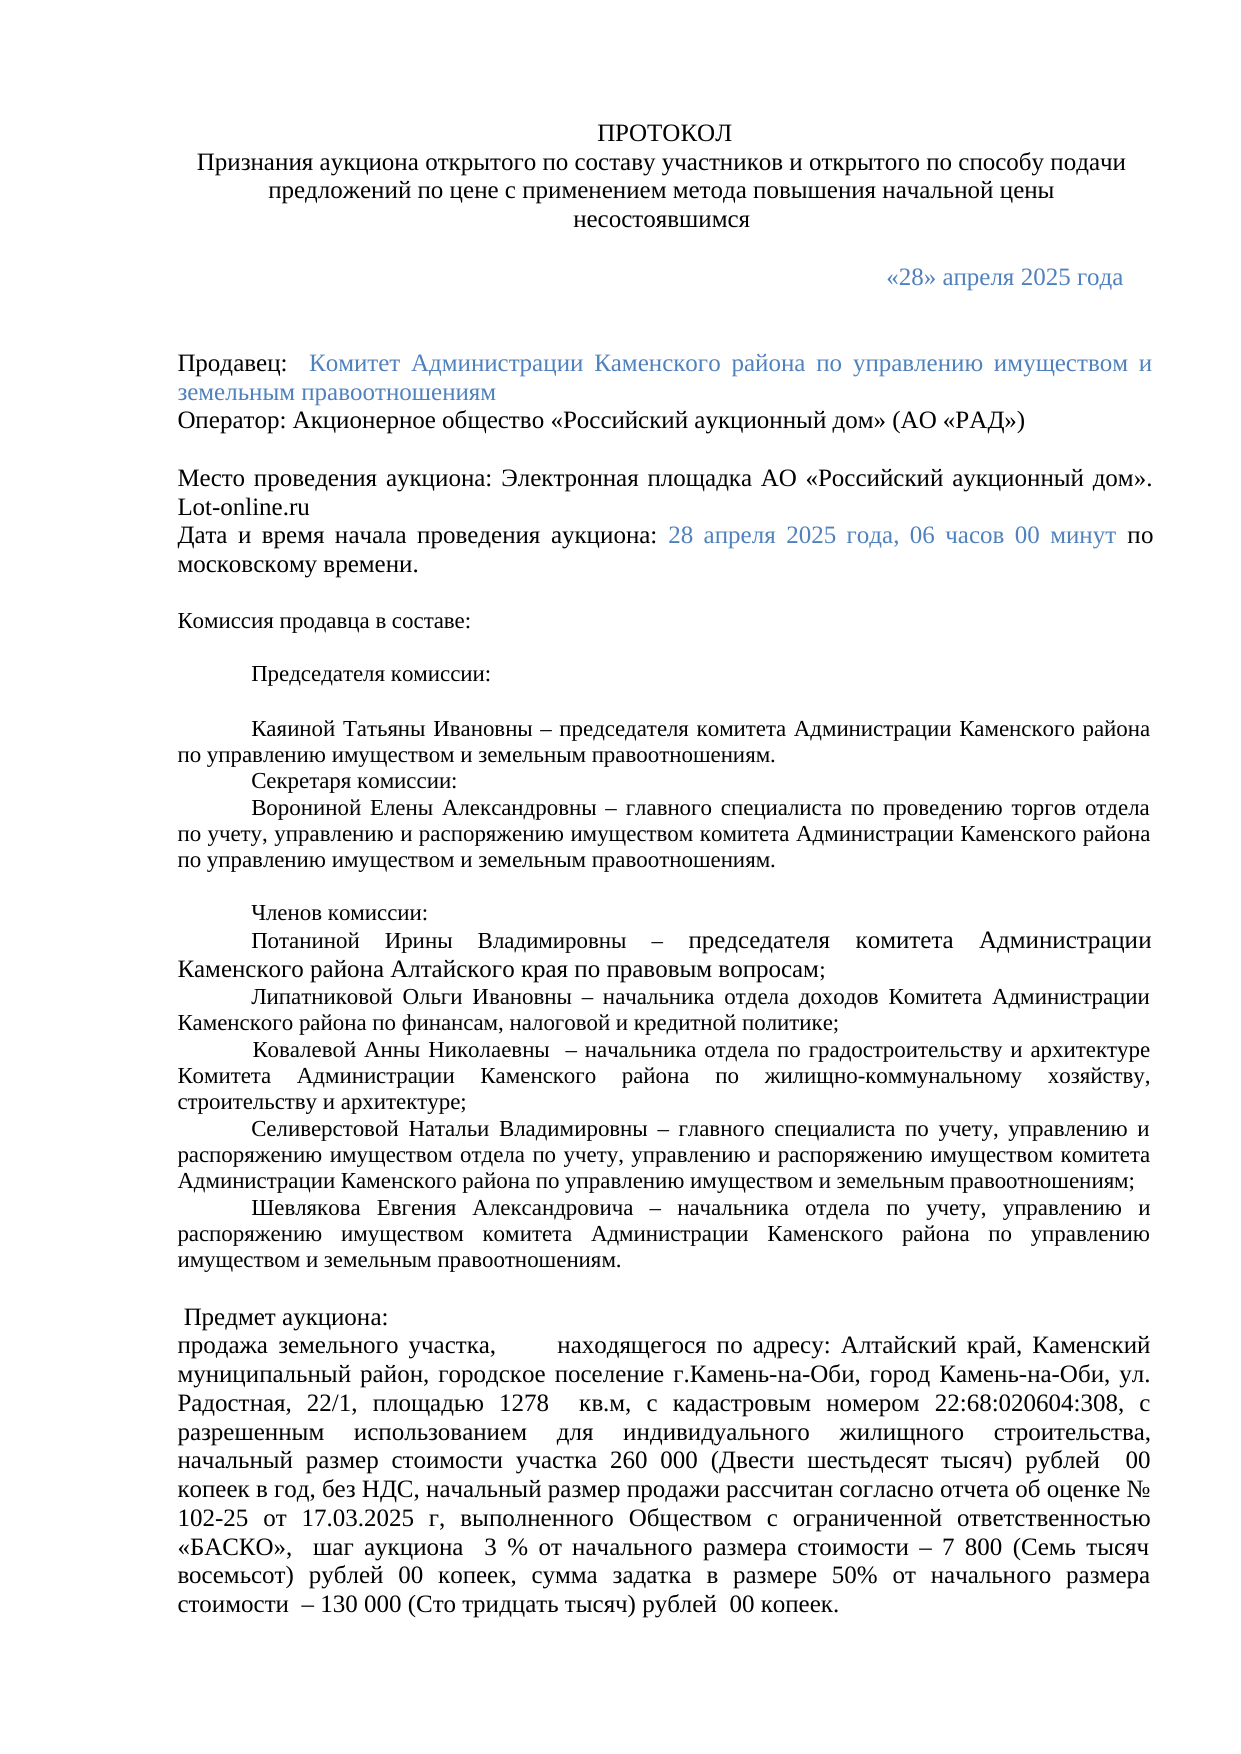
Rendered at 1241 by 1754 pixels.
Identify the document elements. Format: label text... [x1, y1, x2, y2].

text «28» апреля 2025 года [177, 262, 1152, 291]
text продажа земельного участка, находящегося по адресу: Алтайский край, Каменский муниципальный район, городское поселение г.Камень-на-Оби, город Камень-на-Оби, ул. Радостная, 22/1, площадью 1278 кв.м, с кадастровым номером 22:68:020604:308, с разрешенным использованием для индивидуального жилищного строительства, начальный размер стоимости участка 260 000 (Двести шестьдесят тысяч) рублей 00 копеек в год, без НДС, начальный размер продажи рассчитан согласно отчета об оценке № 102-25 от 17.03.2025 г, выполненного Обществом с ограниченной ответственностью «БАСКО», шаг аукциона 3 % от начального размера стоимости – 7 800 (Семь тысяч восемьсот) рублей 00 копеек, сумма задатка в размере 50% от начального размера стоимости – 130 000 (Сто тридцать тысяч) рублей 00 копеек. [177, 1330, 1152, 1618]
text Председателя комиссии: [177, 659, 1152, 686]
text Признания аукциона открытого по составу участников и открытого по способу подачи предложений по цене с применением метода повышения начальной цены несостоявшимся [177, 147, 1146, 233]
text Продавец: Комитет Администрации Каменского района по управлению имуществом и земельным правоотношениям [177, 348, 1153, 406]
text Ворониной Елены Александровны – главного специалиста по проведению торгов отдела по учету, управлению и распоряжению имуществом комитета Администрации Каменского района по управлению имуществом и земельным правоотношениям. [177, 794, 1152, 873]
text Место проведения аукциона: Электронная площадка АО «Российский аукционный дом». Lot-online.ru [177, 463, 1153, 521]
text Оператор: Акционерное общество «Российский аукционный дом» (АО «РАД») [177, 406, 1153, 434]
text Каяиной Татьяны Ивановны – председателя комитета Администрации Каменского района по управлению имуществом и земельным правоотношениям. [177, 715, 1152, 767]
text Ковалевой Анны Николаевны – начальника отдела по градостроительству и архитектуре Комитета Администрации Каменского района по жилищно-коммунальному хозяйству, строительству и архитектуре; [177, 1036, 1152, 1115]
text Селиверстовой Натальи Владимировны – главного специалиста по учету, управлению и распоряжению имуществом отдела по учету, управлению и распоряжению имуществом комитета Администрации Каменского района по управлению имуществом и земельным правоотношениям; [177, 1115, 1152, 1194]
text Секретаря комиссии: [177, 767, 1152, 794]
text Комиссия продавца в составе: [177, 607, 1152, 633]
text ПРОТОКОЛ [177, 118, 1152, 147]
text Липатниковой Ольги Ивановны – начальника отдела доходов Комитета Администрации Каменского района по финансам, налоговой и кредитной политике; [177, 983, 1152, 1036]
text Членов комиссии: [177, 899, 1152, 926]
text Потаниной Ирины Владимировны – председателя комитета Администрации Каменского района Алтайского края по правовым вопросам; [177, 926, 1152, 983]
text Дата и время начала проведения аукциона: 28 апреля 2025 года, 06 часов 00 минут по московскому времени. [177, 521, 1153, 578]
text Предмет аукциона: [177, 1302, 1152, 1330]
text Шевлякова Евгения Александровича – начальника отдела по учету, управлению и распоряжению имуществом комитета Администрации Каменского района по управлению имуществом и земельным правоотношениям. [177, 1194, 1152, 1273]
